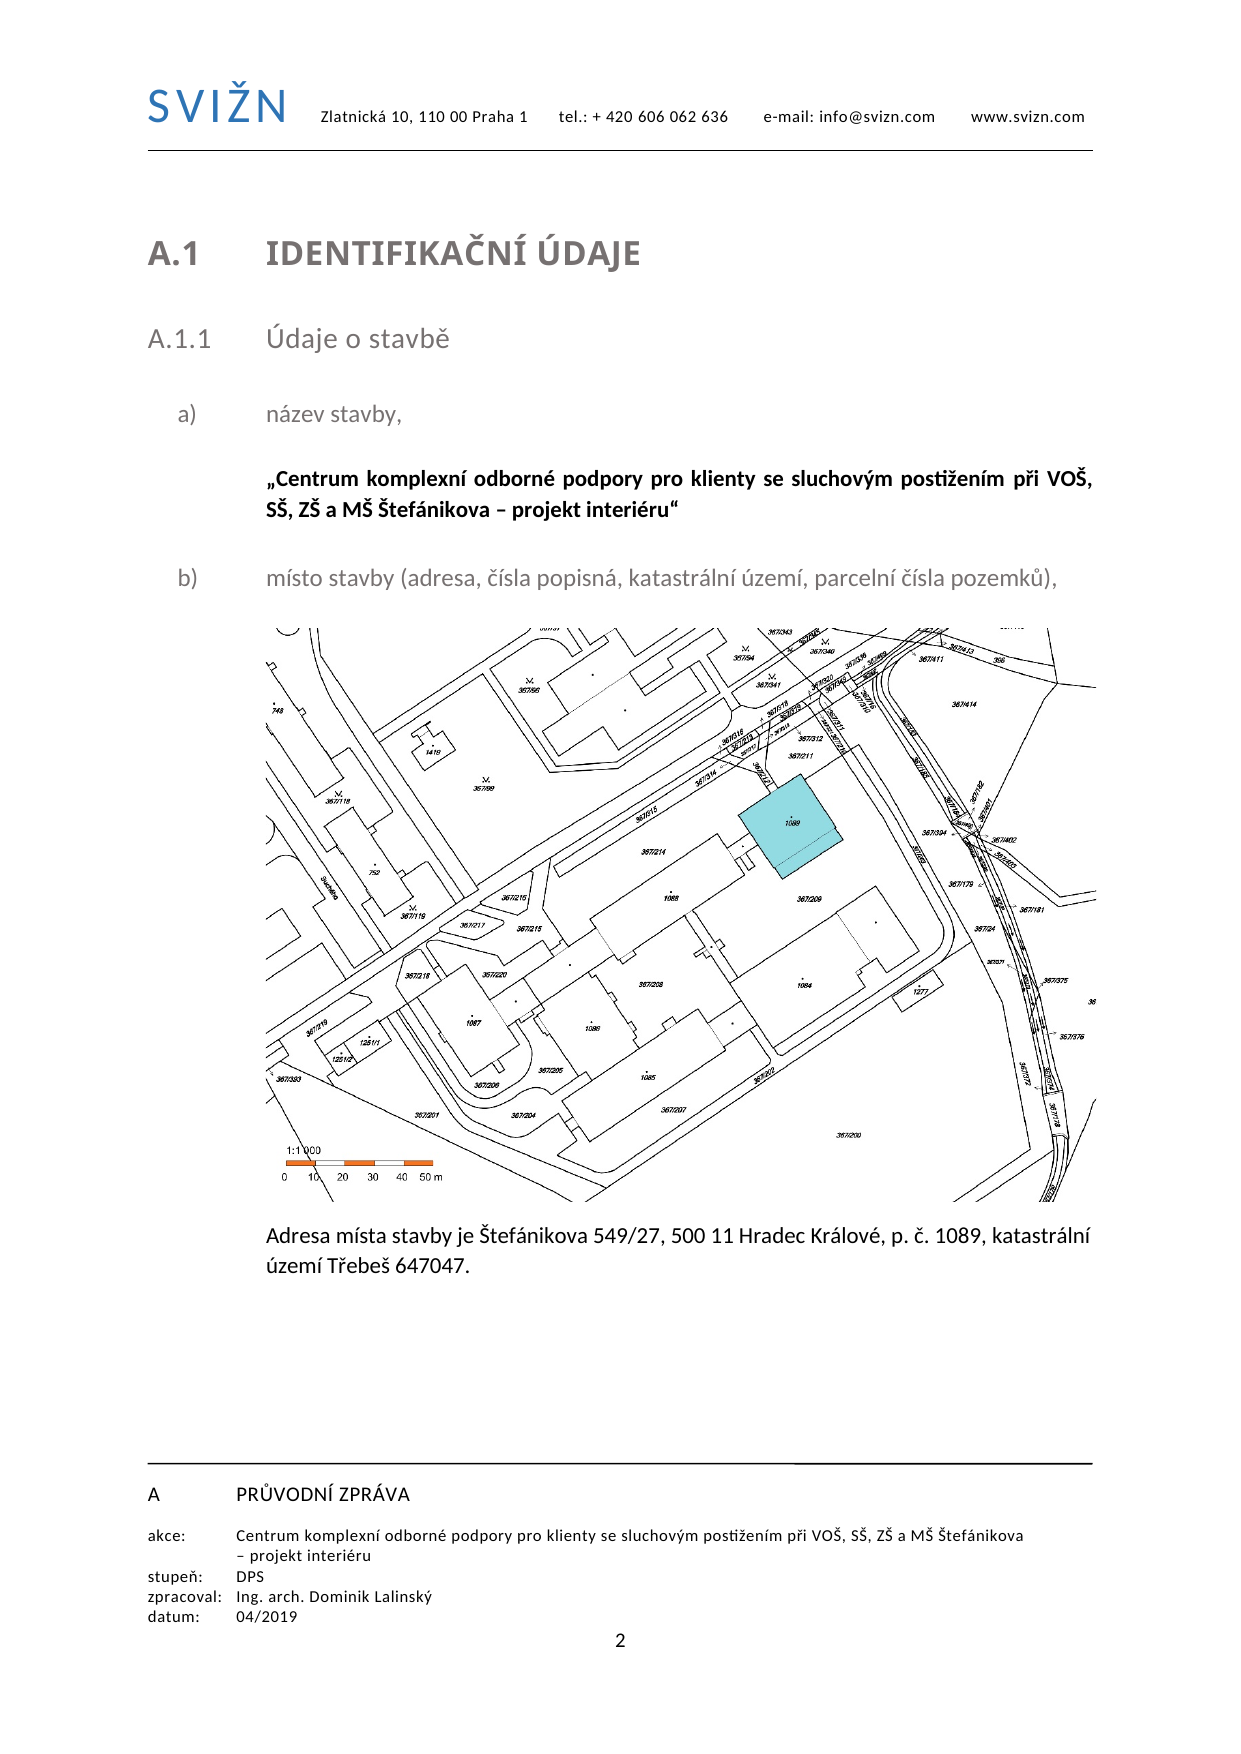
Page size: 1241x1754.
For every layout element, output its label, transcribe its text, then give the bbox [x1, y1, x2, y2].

subtitle Údaje o stavbě [148, 320, 1093, 355]
text Adresa místa stavby je Štefánikova 549/27, 500 11 Hradec Králové, p. č. 1089, katastrální území Třebeš 647047. [266, 1221, 1093, 1279]
subtitle Identifikační údaje [148, 230, 1093, 276]
text „Centrum komplexní odborné podpory pro klienty se sluchovým postižením při VOŠ, SŠ, ZŠ a MŠ Štefánikova – projekt interiéru“ [266, 464, 1093, 523]
picture [265, 628, 1097, 1202]
subtitle název stavby, [177, 398, 1093, 429]
subtitle místo stavby (adresa, čísla popisná, katastrální území, parcelní čísla pozemků), [177, 562, 1093, 593]
